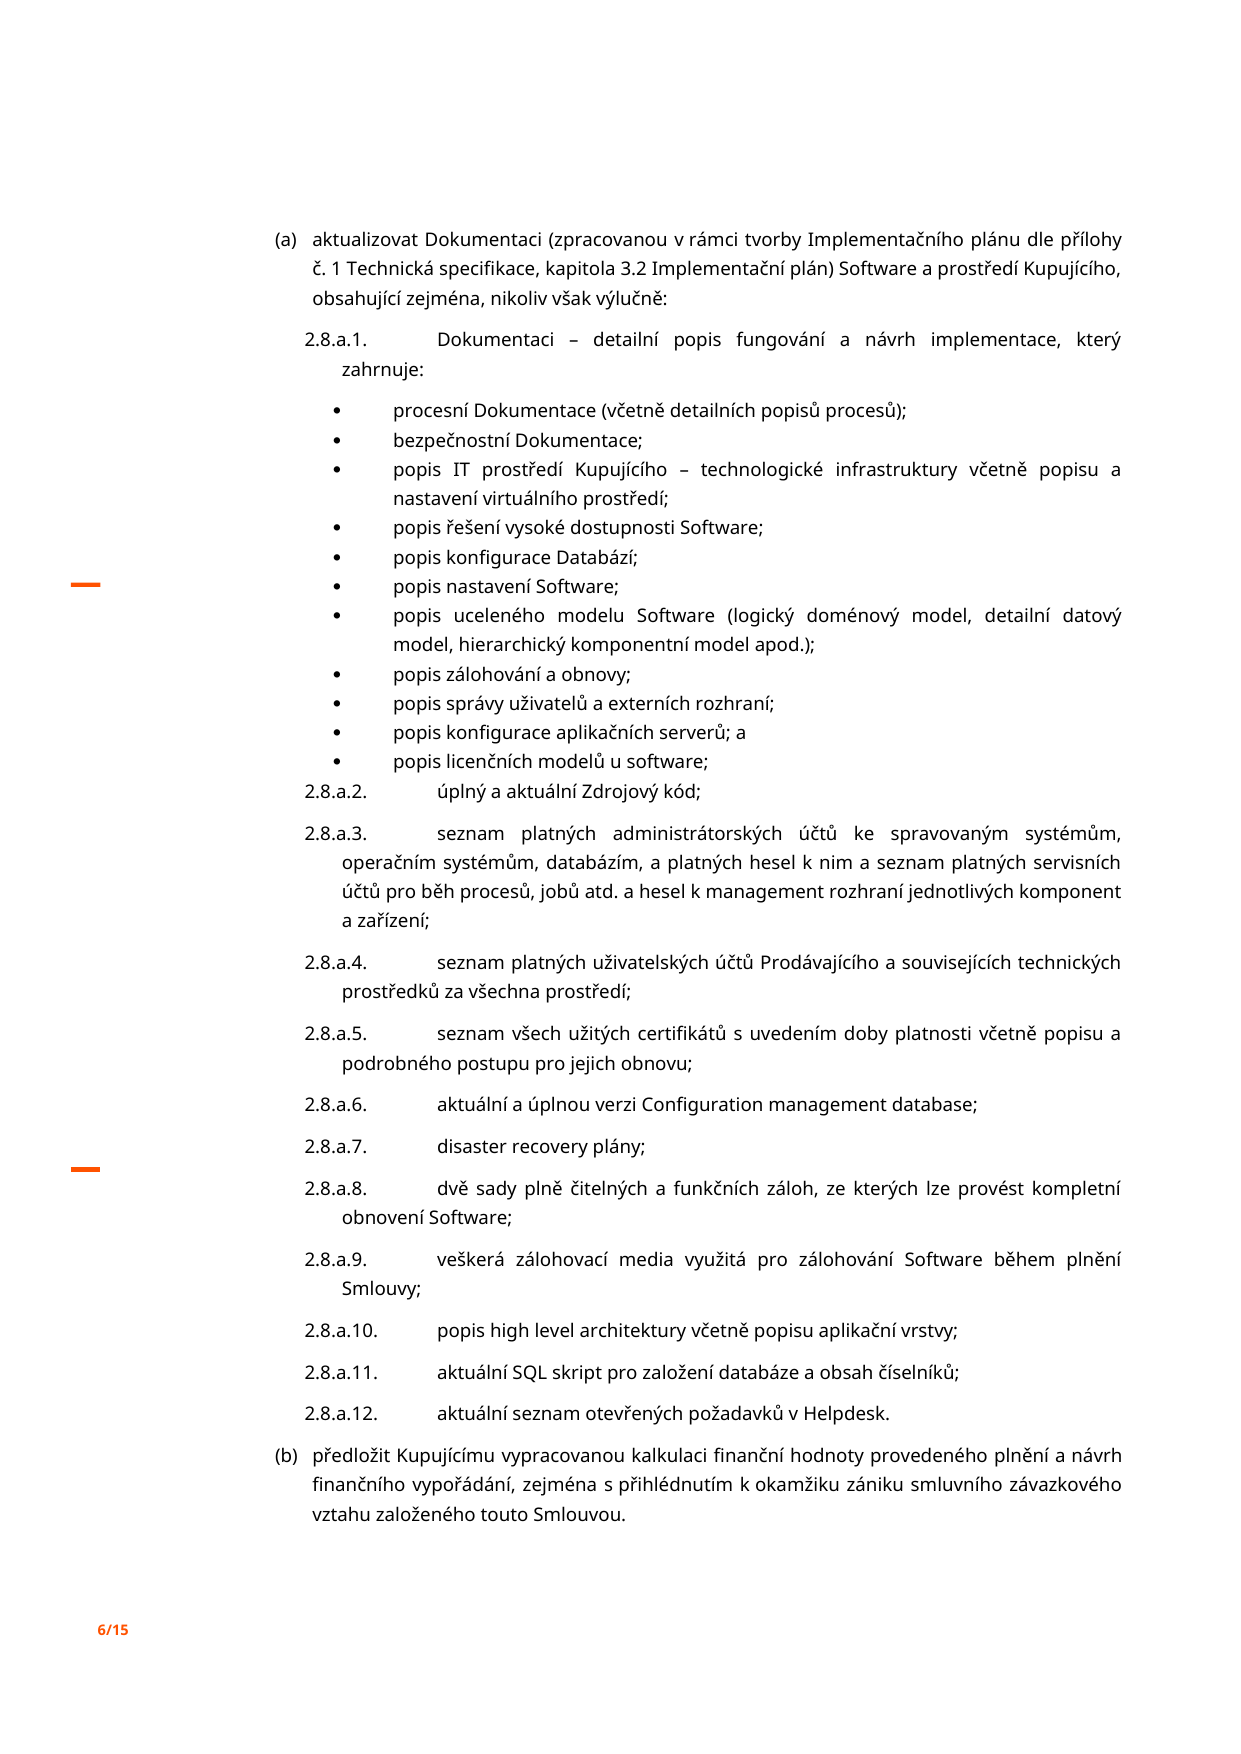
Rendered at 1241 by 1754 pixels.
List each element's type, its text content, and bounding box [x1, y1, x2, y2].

list aktuální SQL skript pro založení databáze a obsah číselníků; [304, 1359, 1122, 1384]
list popis IT prostředí Kupujícího – technologické infrastruktury včetně popisu a nastavení virtuálního prostředí; [334, 456, 1122, 511]
list popis řešení vysoké dostupnosti Software; [334, 515, 1122, 540]
list disaster recovery plány; [304, 1133, 1122, 1159]
list seznam všech užitých certifikátů s uvedením doby platnosti včetně popisu a podrobného postupu pro jejich obnovu; [304, 1021, 1122, 1075]
list popis konfigurace aplikačních serverů; a [334, 719, 1122, 745]
list popis zálohování a obnovy; [334, 661, 1122, 687]
list procesní Dokumentace (včetně detailních popisů procesů); [334, 398, 1122, 423]
list aktuální seznam otevřených požadavků v Helpdesk. [304, 1401, 1122, 1426]
list aktualizovat Dokumentaci (zpracovanou v rámci tvorby Implementačního plánu dle přílohy č. 1 Technická specifikace, kapitola 3.2 Implementační plán) Software a prostředí Kupujícího, obsahující zejména, nikoliv však výlučně: [275, 226, 1122, 310]
list aktuální a úplnou verzi Configuration management database; [304, 1092, 1122, 1117]
list popis nastavení Software; [334, 573, 1122, 599]
list úplný a aktuální Zdrojový kód; [304, 778, 1122, 804]
list předložit Kupujícímu vypracovanou kalkulaci finanční hodnoty provedeného plnění a návrh finančního vypořádání, zejména s přihlédnutím k okamžiku zániku smluvního závazkového vztahu založeného touto Smlouvou. [275, 1442, 1122, 1527]
list dvě sady plně čitelných a funkčních záloh, ze kterých lze provést kompletní obnovení Software; [304, 1175, 1122, 1230]
list seznam platných administrátorských účtů ke spravovaným systémům, operačním systémům, databázím, a platných hesel k nim a seznam platných servisních účtů pro běh procesů, jobů atd. a hesel k management rozhraní jednotlivých komponent a zařízení; [304, 820, 1122, 933]
list Dokumentaci – detailní popis fungování a návrh implementace, který zahrnuje: [304, 327, 1122, 381]
list popis licenčních modelů u software; [334, 749, 1122, 774]
list veškerá zálohovací media využitá pro zálohování Software během plnění Smlouvy; [304, 1246, 1122, 1301]
list popis high level architektury včetně popisu aplikační vrstvy; [304, 1317, 1122, 1343]
list popis správy uživatelů a externích rozhraní; [334, 690, 1122, 716]
list popis uceleného modelu Software (logický doménový model, detailní datový model, hierarchický komponentní model apod.); [334, 602, 1122, 657]
list bezpečnostní Dokumentace; [334, 427, 1122, 452]
list seznam platných uživatelských účtů Prodávajícího a souvisejících technických prostředků za všechna prostředí; [304, 949, 1122, 1004]
list popis konfigurace Databází; [334, 544, 1122, 569]
